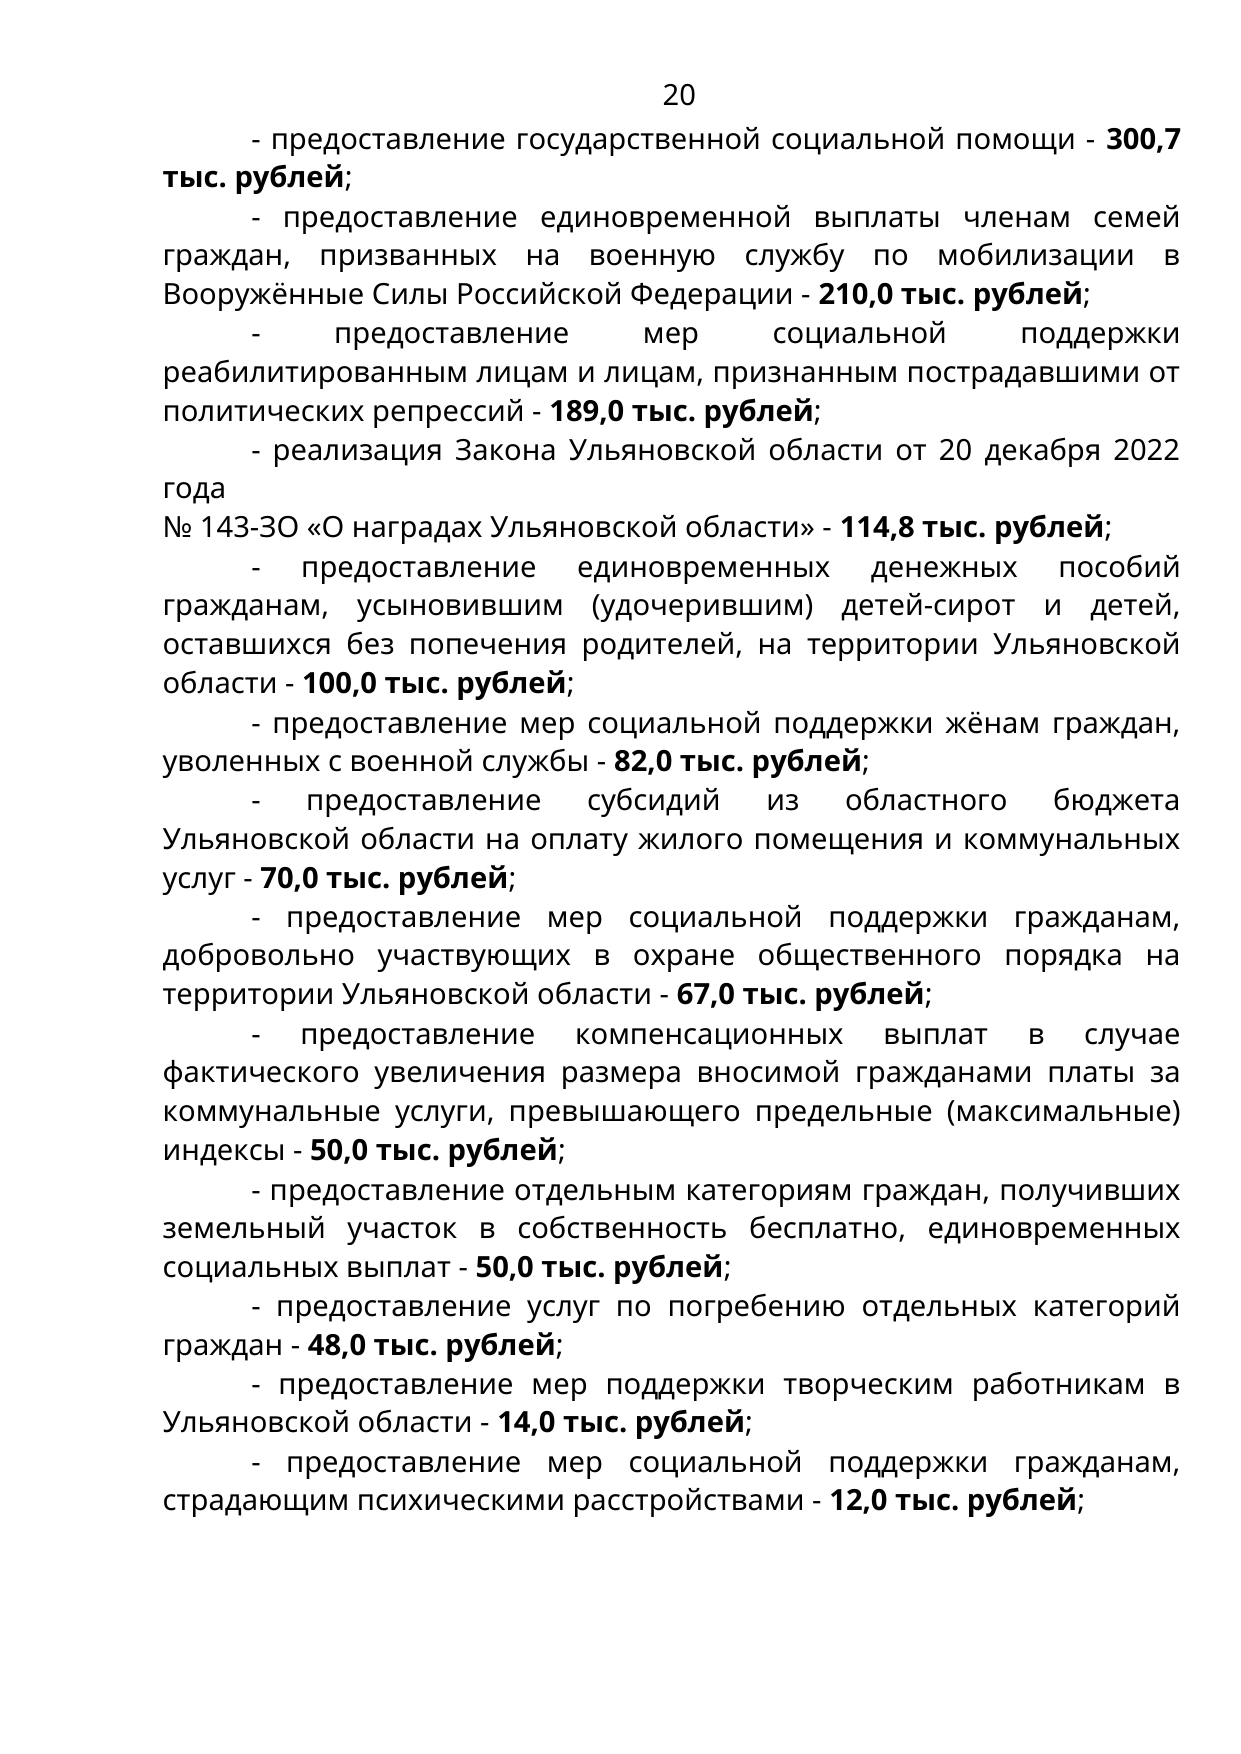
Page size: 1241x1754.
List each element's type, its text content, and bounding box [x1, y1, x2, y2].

list - предоставление единовременной выплаты членам семей граждан, призванных на военную службу по мобилизации в Вооружённые Силы Российской Федерации - 210,0 тыс. рублей; [162, 196, 1181, 313]
list - предоставление государственной социальной помощи - 300,7 тыс. рублей; [162, 118, 1181, 196]
list - предоставление мер социальной поддержки жёнам граждан, уволенных с военной службы - 82,0 тыс. рублей; [162, 702, 1181, 780]
list - предоставление мер социальной поддержки гражданам, добровольно участвующих в охране общественного порядка на территории Ульяновской области - 67,0 тыс. рублей; [162, 897, 1181, 1013]
list - предоставление мер поддержки творческим работникам в Ульяновской области - 14,0 тыс. рублей; [162, 1364, 1181, 1441]
list - предоставление единовременных денежных пособий гражданам, усыновившим (удочерившим) детей-сирот и детей, оставшихся без попечения родителей, на территории Ульяновской области - 100,0 тыс. рублей; [162, 546, 1181, 702]
list - реализация Закона Ульяновской области от 20 декабря 2022 года № 143-ЗО «О наградах Ульяновской области» - 114,8 тыс. рублей; [162, 429, 1181, 546]
list - предоставление субсидий из областного бюджета Ульяновской области на оплату жилого помещения и коммунальных услуг - 70,0 тыс. рублей; [162, 780, 1181, 897]
list - предоставление компенсационных выплат в случае фактического увеличения размера вносимой гражданами платы за коммунальные услуги, превышающего предельные (максимальные) индексы - 50,0 тыс. рублей; [162, 1013, 1181, 1169]
list - предоставление мер социальной поддержки гражданам, страдающим психическими расстройствами - 12,0 тыс. рублей; [162, 1441, 1181, 1519]
list - предоставление отдельным категориям граждан, получивших земельный участок в собственность бесплатно, единовременных социальных выплат - 50,0 тыс. рублей; [162, 1169, 1181, 1286]
list - предоставление услуг по погребению отдельных категорий граждан - 48,0 тыс. рублей; [162, 1286, 1181, 1364]
list - предоставление мер социальной поддержки реабилитированным лицам и лицам, признанным пострадавшими от политических репрессий - 189,0 тыс. рублей; [162, 313, 1181, 429]
